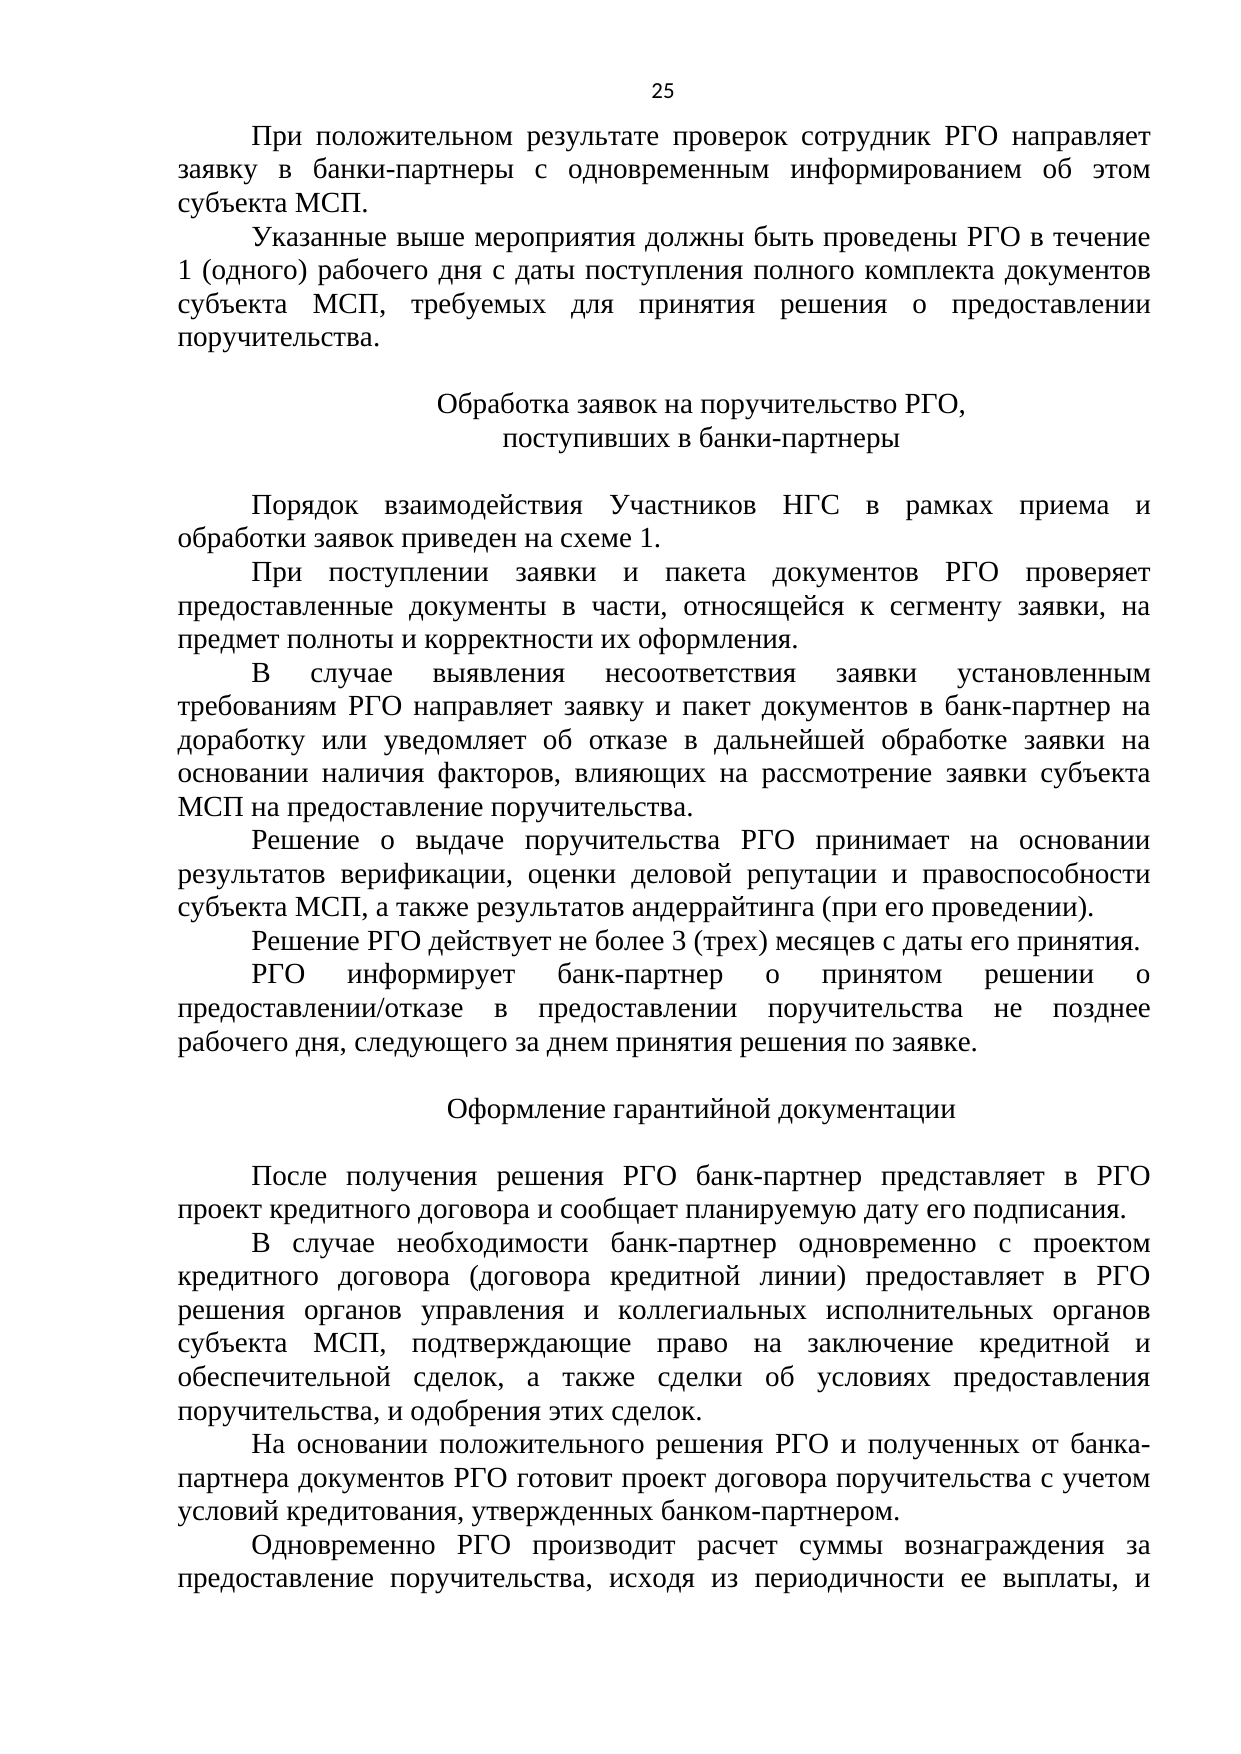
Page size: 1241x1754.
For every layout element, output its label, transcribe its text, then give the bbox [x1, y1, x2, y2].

text Обработка заявок на поручительство РГО, [177, 386, 1152, 420]
text Оформление гарантийной документации [177, 1091, 1152, 1124]
text Решение о выдаче поручительства РГО принимает на основании результатов верификации, оценки деловой репутации и правоспособности субъекта МСП, а также результатов андеррайтинга (при его проведении). [177, 822, 1152, 923]
text поступивших в банки-партнеры [177, 420, 1152, 453]
text Решение РГО действует не более 3 (трех) месяцев с даты его принятия. [177, 923, 1152, 957]
text В случае необходимости банк-партнер одновременно с проектом кредитного договора (договора кредитной линии) предоставляет в РГО решения органов управления и коллегиальных исполнительных органов субъекта МСП, подтверждающие право на заключение кредитной и обеспечительной сделок, а также сделки об условиях предоставления поручительства, и одобрения этих сделок. [177, 1225, 1152, 1426]
text На основании положительного решения РГО и полученных от банка-партнера документов РГО готовит проект договора поручительства с учетом условий кредитования, утвержденных банком-партнером. [177, 1426, 1152, 1527]
text После получения решения РГО банк-партнер представляет в РГО проект кредитного договора и сообщает планируемую дату его подписания. [177, 1158, 1152, 1225]
text Порядок взаимодействия Участников НГС в рамках приема и обработки заявок приведен на схеме 1. [177, 487, 1152, 554]
text При положительном результате проверок сотрудник РГО направляет заявку в банки-партнеры с одновременным информированием об этом субъекта МСП. [177, 118, 1152, 219]
text В случае выявления несоответствия заявки установленным требованиям РГО направляет заявку и пакет документов в банк-партнер на доработку или уведомляет об отказе в дальнейшей обработке заявки на основании наличия факторов, влияющих на рассмотрение заявки субъекта МСП на предоставление поручительства. [177, 655, 1152, 822]
text При поступлении заявки и пакета документов РГО проверяет предоставленные документы в части, относящейся к сегменту заявки, на предмет полноты и корректности их оформления. [177, 554, 1152, 655]
text Указанные выше мероприятия должны быть проведены РГО в течение 1 (одного) рабочего дня с даты поступления полного комплекта документов субъекта МСП, требуемых для принятия решения о предоставлении поручительства. [177, 219, 1152, 353]
text РГО информирует банк-партнер о принятом решении о предоставлении/отказе в предоставлении поручительства не позднее рабочего дня, следующего за днем принятия решения по заявке. [177, 957, 1152, 1057]
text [177, 1527, 1152, 1594]
